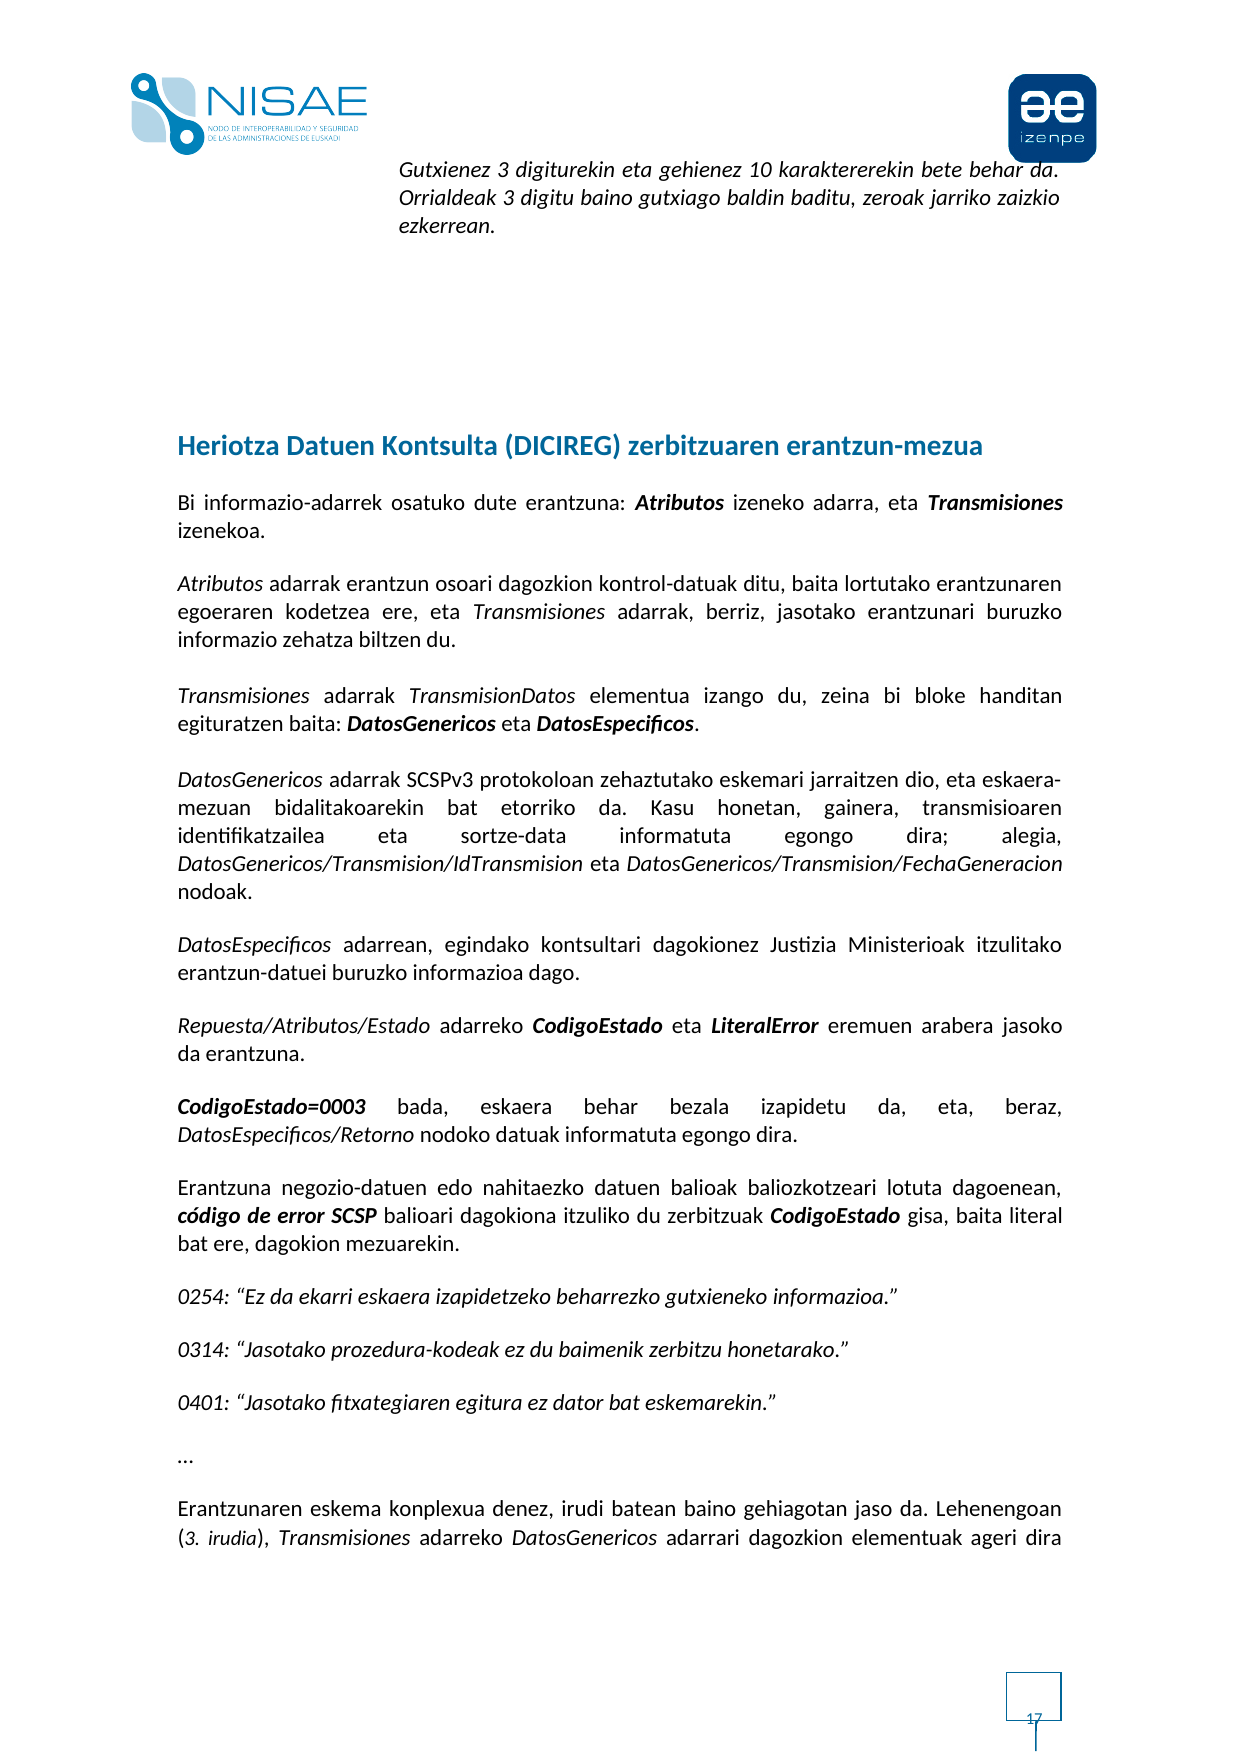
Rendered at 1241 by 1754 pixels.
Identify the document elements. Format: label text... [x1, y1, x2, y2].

text … [177, 1442, 1063, 1469]
text 0314: “Jasotako prozedura-kodeak ez du baimenik zerbitzu honetarako.” [177, 1336, 1063, 1363]
text 0254: “Ez da ekarri eskaera izapidetzeko beharrezko gutxieneko informazioa.” [177, 1282, 1063, 1311]
text Heriotza Datuen Kontsulta (DICIREG) zerbitzuaren erantzun-mezua [177, 427, 1063, 463]
text DatosEspecificos adarrean, egindako kontsultari dagokionez Justizia Ministerioak itzulitako erantzun-datuei buruzko informazioa dago. [177, 930, 1063, 986]
text Bi informazio-adarrek osatuko dute erantzuna: Atributos izeneko adarra, eta Transmisiones izenekoa. [177, 488, 1063, 544]
picture [149, 73, 386, 155]
text Repuesta/Atributos/Estado adarreko CodigoEstado eta LiteralError eremuen arabera jasoko da erantzuna. [177, 1011, 1063, 1067]
text Atributos adarrak erantzun osoari dagozkion kontrol-datuak ditu, baita lortutako erantzunaren egoeraren kodetzea ere, eta Transmisiones adarrak, berriz, jasotako erantzunari buruzko informazio zehatza biltzen du. [177, 569, 1063, 653]
picture [118, 73, 180, 155]
text DatosGenericos adarrak SCSPv3 protokoloan zehaztutako eskemari jarraitzen dio, eta eskaera-mezuan bidalitakoarekin bat etorriko da. Kasu honetan, gainera, transmisioaren identifikatzailea eta sortze-data informatuta egongo dira; alegia, DatosGenericos/Transmision/IdTransmision eta DatosGenericos/Transmision/FechaGeneracion nodoak. [177, 765, 1063, 905]
text 0401: “Jasotako fitxategiaren egitura ez dator bat eskemarekin.” [177, 1388, 1063, 1417]
picture [181, 131, 193, 143]
text Gutxienez 3 digiturekin eta gehienez 10 karaktererekin bete behar da. Orrialdeak 3 digitu baino gutxiago baldin baditu, zeroak jarriko zaizkio ezkerrean. [398, 155, 1063, 239]
text Transmisiones adarrak TransmisionDatos elementua izango du, zeina bi bloke handitan egituratzen baita: DatosGenericos eta DatosEspecificos. [177, 681, 1063, 737]
text CodigoEstado=0003 bada, eskaera behar bezala izapidetu da, eta, beraz, DatosEspecificos/Retorno nodoko datuak informatuta egongo dira. [177, 1092, 1063, 1148]
text Erantzuna negozio-datuen edo nahitaezko datuen balioak baliozkotzeari lotuta dagoenean, código de error SCSP balioari dagokiona itzuliko du zerbitzuak CodigoEstado gisa, baita literal bat ere, dagokion mezuarekin. [177, 1173, 1063, 1257]
picture [139, 81, 148, 90]
picture [1007, 74, 1097, 163]
